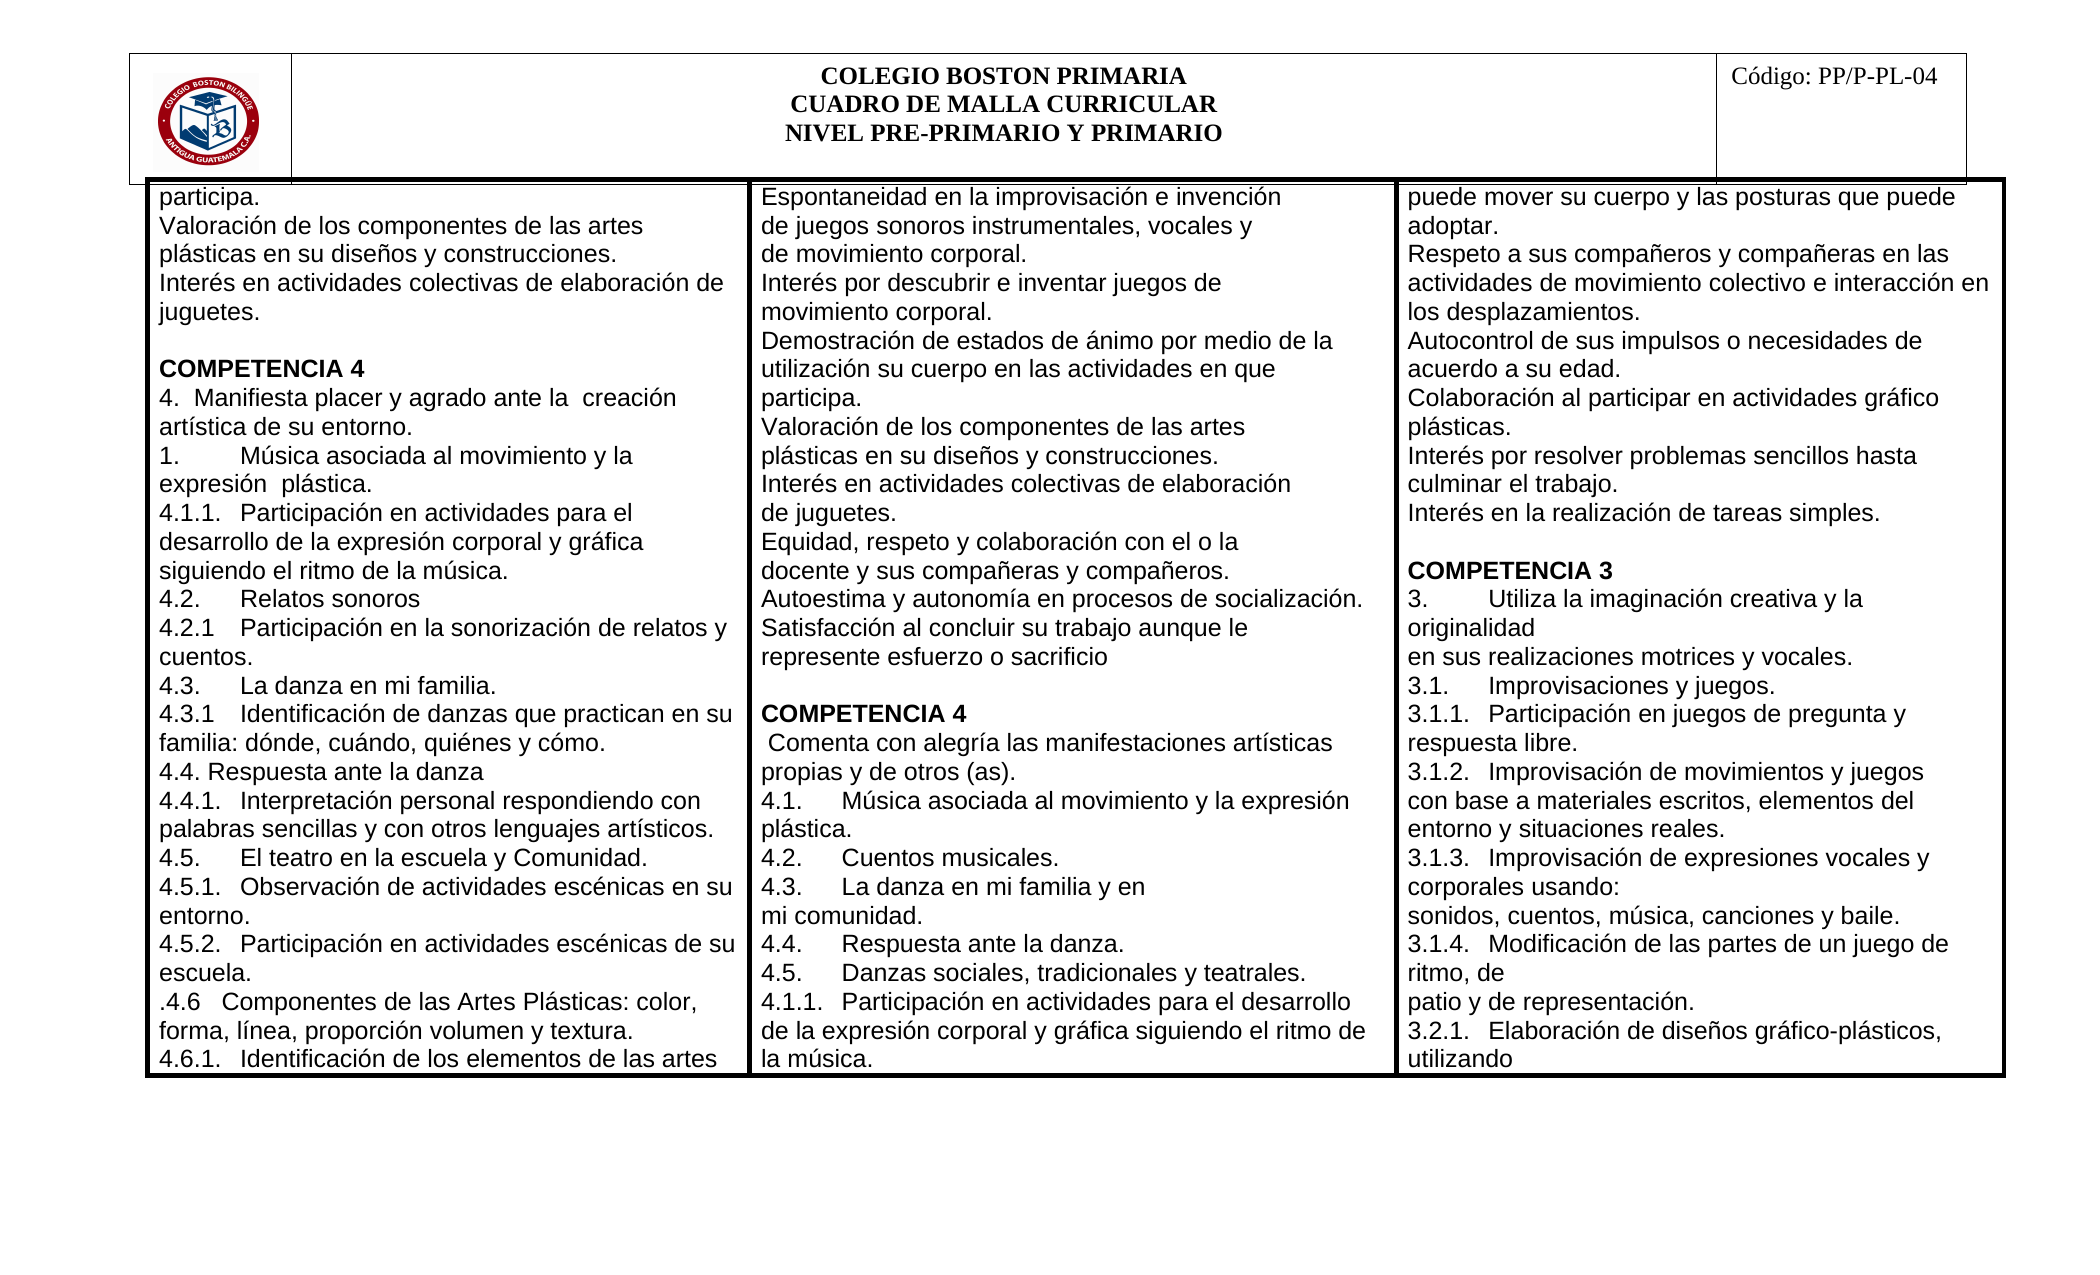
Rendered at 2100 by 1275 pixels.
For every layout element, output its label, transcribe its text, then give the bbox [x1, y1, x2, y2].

picture [153, 73, 259, 172]
